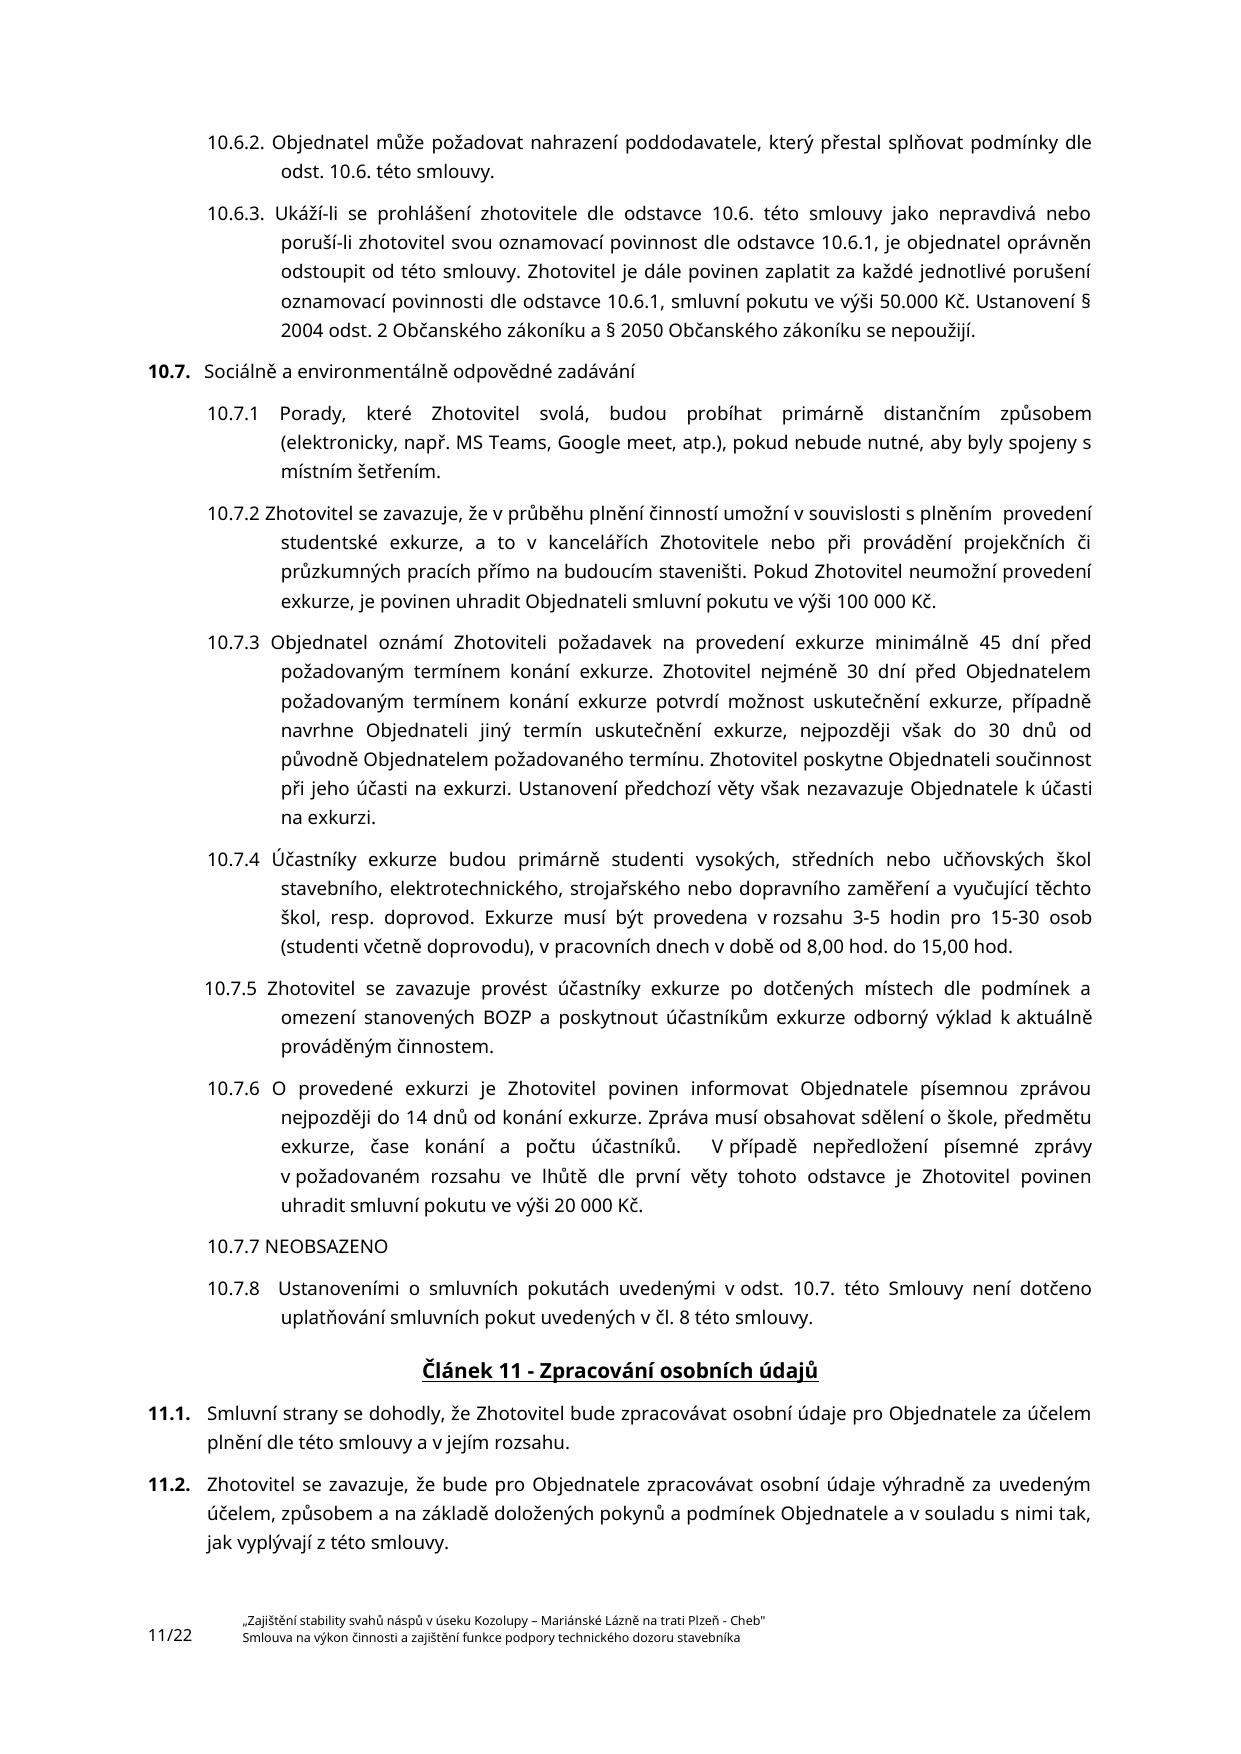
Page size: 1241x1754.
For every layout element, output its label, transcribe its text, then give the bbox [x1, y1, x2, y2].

text 10.7.4 Účastníky exkurze budou primárně studenti vysokých, středních nebo učňovských škol stavebního, elektrotechnického, strojařského nebo dopravního zaměření a vyučující těchto škol, resp. doprovod. Exkurze musí být provedena v rozsahu 3-5 hodin pro 15-30 osob (studenti včetně doprovodu), v pracovních dnech v době od 8,00 hod. do 15,00 hod. [207, 843, 1092, 960]
text 10.7. Sociálně a environmentálně odpovědné zadávání [148, 356, 1092, 385]
subtitle Článek 11 - Zpracování osobních údajů [148, 1356, 1092, 1385]
text 11.1. Smluvní strany se dohodly, že Zhotovitel bude zpracovávat osobní údaje pro Objednatele za účelem plnění dle této smlouvy a v jejím rozsahu. [148, 1397, 1092, 1456]
text 10.7.8 Ustanoveními o smluvních pokutách uvedenými v odst. 10.7. této Smlouvy není dotčeno uplatňování smluvních pokut uvedených v čl. 8 této smlouvy. [207, 1272, 1092, 1331]
text 10.7.7 NEOBSAZENO [207, 1231, 1092, 1260]
text 10.7.5 Zhotovitel se zavazuje provést účastníky exkurze po dotčených místech dle podmínek a omezení stanovených BOZP a poskytnout účastníkům exkurze odborný výklad k aktuálně prováděným činnostem. [204, 972, 1092, 1060]
text 10.6.2. Objednatel může požadovat nahrazení poddodavatele, který přestal splňovat podmínky dle odst. 10.6. této smlouvy. [207, 126, 1092, 185]
text 10.7.2 Zhotovitel se zavazuje, že v průběhu plnění činností umožní v souvislosti s plněním provedení studentské exkurze, a to v kancelářích Zhotovitele nebo při provádění projekčních či průzkumných pracích přímo na budoucím staveništi. Pokud Zhotovitel neumožní provedení exkurze, je povinen uhradit Objednateli smluvní pokutu ve výši 100 000 Kč. [207, 497, 1092, 614]
text 10.7.6 O provedené exkurzi je Zhotovitel povinen informovat Objednatele písemnou zprávou nejpozději do 14 dnů od konání exkurze. Zpráva musí obsahovat sdělení o škole, předmětu exkurze, čase konání a počtu účastníků. V případě nepředložení písemné zprávy v požadovaném rozsahu ve lhůtě dle první věty tohoto odstavce je Zhotovitel povinen uhradit smluvní pokutu ve výši 20 000 Kč. [207, 1072, 1092, 1218]
text 10.7.3 Objednatel oznámí Zhotoviteli požadavek na provedení exkurze minimálně 45 dní před požadovaným termínem konání exkurze. Zhotovitel nejméně 30 dní před Objednatelem požadovaným termínem konání exkurze potvrdí možnost uskutečnění exkurze, případně navrhne Objednateli jiný termín uskutečnění exkurze, nejpozději však do 30 dnů od původně Objednatelem požadovaného termínu. Zhotovitel poskytne Objednateli součinnost při jeho účasti na exkurzi. Ustanovení předchozí věty však nezavazuje Objednatele k účasti na exkurzi. [207, 626, 1092, 831]
text 10.7.1 Porady, které Zhotovitel svolá, budou probíhat primárně distančním způsobem (elektronicky, např. MS Teams, Google meet, atp.), pokud nebude nutné, aby byly spojeny s místním šetřením. [207, 397, 1092, 485]
text 11.2. Zhotovitel se zavazuje, že bude pro Objednatele zpracovávat osobní údaje výhradně za uvedeným účelem, způsobem a na základě doložených pokynů a podmínek Objednatele a v souladu s nimi tak, jak vyplývají z této smlouvy. [148, 1468, 1092, 1556]
text 10.6.3. Ukáží-li se prohlášení zhotovitele dle odstavce 10.6. této smlouvy jako nepravdivá nebo poruší-li zhotovitel svou oznamovací povinnost dle odstavce 10.6.1, je objednatel oprávněn odstoupit od této smlouvy. Zhotovitel je dále povinen zaplatit za každé jednotlivé porušení oznamovací povinnosti dle odstavce 10.6.1, smluvní pokutu ve výši 50.000 Kč. Ustanovení § 2004 odst. 2 Občanského zákoníku a § 2050 Občanského zákoníku se nepoužijí. [207, 197, 1092, 343]
